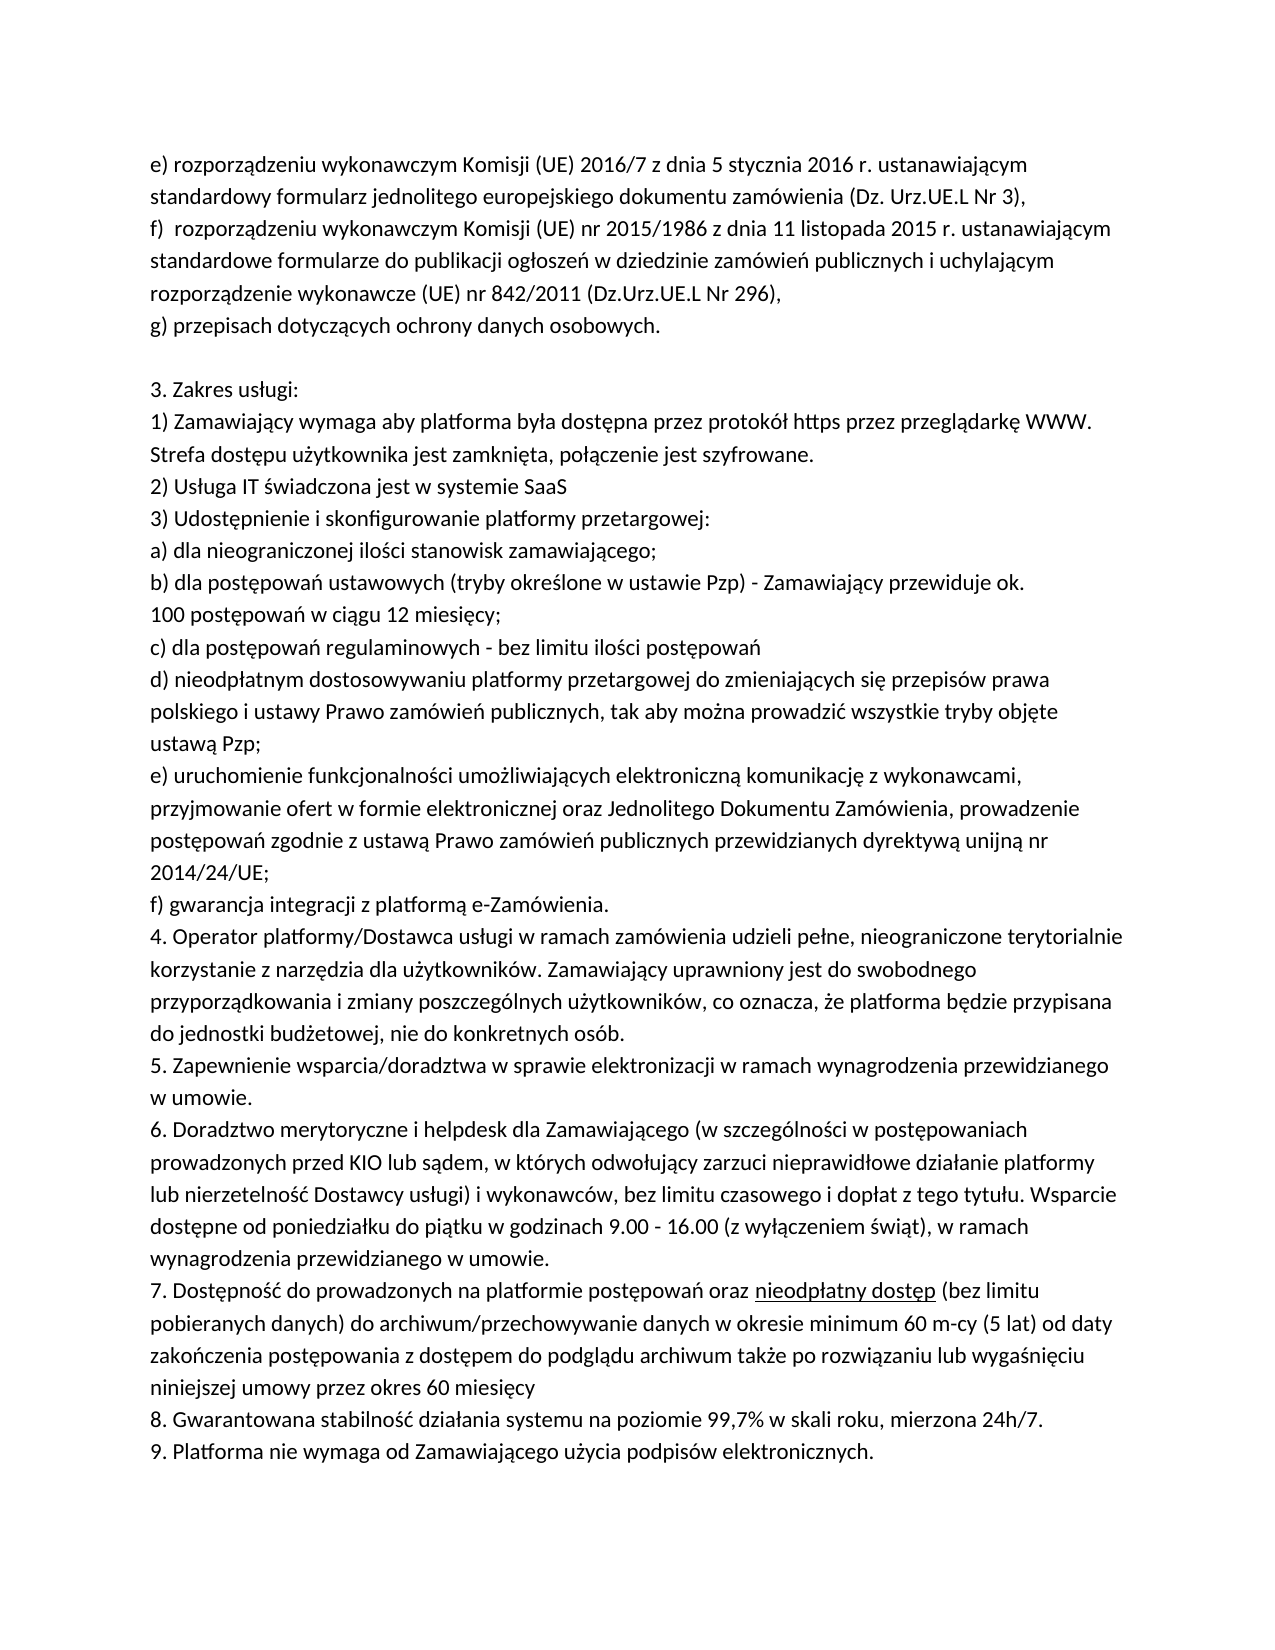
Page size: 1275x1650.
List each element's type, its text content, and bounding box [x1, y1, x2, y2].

text c) dla postępowań regulaminowych - bez limitu ilości postępowań [150, 633, 1125, 661]
text 3. Zakres usługi: [150, 375, 1125, 403]
text 9. Platforma nie wymaga od Zamawiającego użycia podpisów elektronicznych. [150, 1437, 1125, 1466]
text f) rozporządzeniu wykonawczym Komisji (UE) nr 2015/1986 z dnia 11 listopada 2015 r. ustanawiającym standardowe formularze do publikacji ogłoszeń w dziedzinie zamówień publicznych i uchylającym rozporządzenie wykonawcze (UE) nr 842/2011 (Dz.Urz.UE.L Nr 296), [150, 214, 1125, 307]
text a) dla nieograniczonej ilości stanowisk zamawiającego; [150, 536, 1125, 564]
text 5. Zapewnienie wsparcia/doradztwa w sprawie elektronizacji w ramach wynagrodzenia przewidzianego w umowie. [150, 1051, 1125, 1111]
text 7. Dostępność do prowadzonych na platformie postępowań oraz nieodpłatny dostęp (bez limitu pobieranych danych) do archiwum/przechowywanie danych w okresie minimum 60 m-cy (5 lat) od daty zakończenia postępowania z dostępem do podglądu archiwum także po rozwiązaniu lub wygaśnięciu niniejszej umowy przez okres 60 miesięcy [150, 1277, 1125, 1401]
text 100 postępowań w ciągu 12 miesięcy; [150, 601, 1125, 629]
text przyjmowanie ofert w formie elektronicznej oraz Jednolitego Dokumentu Zamówienia, prowadzenie postępowań zgodnie z ustawą Prawo zamówień publicznych przewidzianych dyrektywą unijną nr 2014/24/UE; [150, 794, 1125, 886]
text g) przepisach dotyczących ochrony danych osobowych. [150, 311, 1125, 339]
text 6. Doradztwo merytoryczne i helpdesk dla Zamawiającego (w szczególności w postępowaniach prowadzonych przed KIO lub sądem, w których odwołujący zarzuci nieprawidłowe działanie platformy lub nierzetelność Dostawcy usługi) i wykonawców, bez limitu czasowego i dopłat z tego tytułu. Wsparcie dostępne od poniedziałku do piątku w godzinach 9.00 - 16.00 (z wyłączeniem świąt), w ramach wynagrodzenia przewidzianego w umowie. [150, 1116, 1125, 1272]
text e) uruchomienie funkcjonalności umożliwiających elektroniczną komunikację z wykonawcami, [150, 762, 1125, 789]
text b) dla postępowań ustawowych (tryby określone w ustawie Pzp) - Zamawiający przewiduje ok. [150, 568, 1125, 596]
text d) nieodpłatnym dostosowywaniu platformy przetargowej do zmieniających się przepisów prawa polskiego i ustawy Prawo zamówień publicznych, tak aby można prowadzić wszystkie tryby objęte ustawą Pzp; [150, 665, 1125, 757]
text 2) Usługa IT świadczona jest w systemie SaaS [150, 472, 1125, 500]
text 8. Gwarantowana stabilność działania systemu na poziomie 99,7% w skali roku, mierzona 24h/7. [150, 1405, 1125, 1433]
text 4. Operator platformy/Dostawca usługi w ramach zamówienia udzieli pełne, nieograniczone terytorialnie korzystanie z narzędzia dla użytkowników. Zamawiający uprawniony jest do swobodnego przyporządkowania i zmiany poszczególnych użytkowników, co oznacza, że platforma będzie przypisana do jednostki budżetowej, nie do konkretnych osób. [150, 922, 1125, 1047]
text e) rozporządzeniu wykonawczym Komisji (UE) 2016/7 z dnia 5 stycznia 2016 r. ustanawiającym standardowy formularz jednolitego europejskiego dokumentu zamówienia (Dz. Urz.UE.L Nr 3), [150, 150, 1125, 210]
text 3) Udostępnienie i skonfigurowanie platformy przetargowej: [150, 504, 1125, 532]
text 1) Zamawiający wymaga aby platforma była dostępna przez protokół https przez przeglądarkę WWW. Strefa dostępu użytkownika jest zamknięta, połączenie jest szyfrowane. [150, 407, 1125, 468]
text f) gwarancja integracji z platformą e-Zamówienia. [150, 890, 1125, 918]
